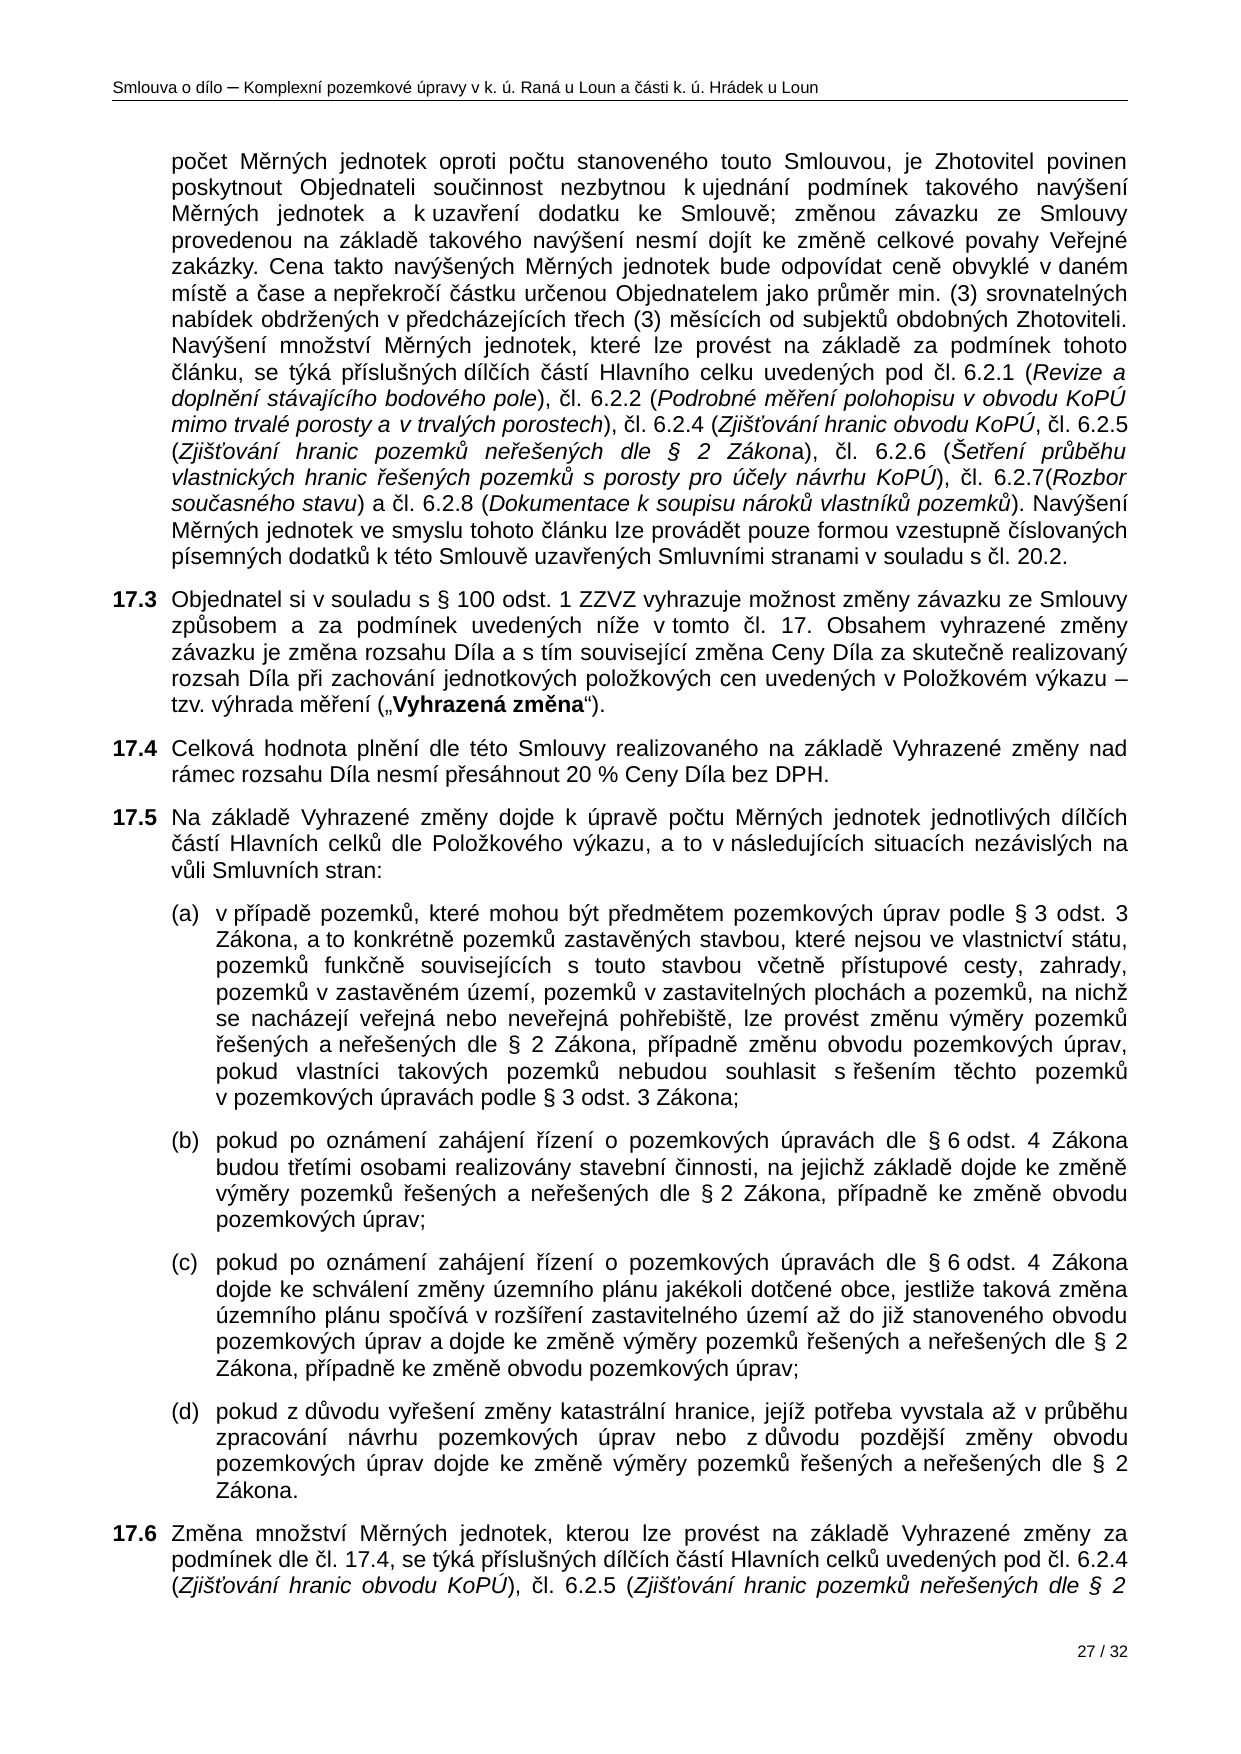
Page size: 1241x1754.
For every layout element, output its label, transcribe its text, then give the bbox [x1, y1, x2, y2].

text Celková hodnota plnění dle této Smlouvy realizovaného na základě Vyhrazené změny nad rámec rozsahu Díla nesmí přesáhnout 20 % Ceny Díla bez DPH. [112, 734, 1128, 787]
list v případě pozemků, které mohou být předmětem pozemkových úprav podle § 3 odst. 3 Zákona, a to konkrétně pozemků zastavěných stavbou, které nejsou ve vlastnictví státu, pozemků funkčně souvisejících s touto stavbou včetně přístupové cesty, zahrady, pozemků v zastavěném území, pozemků v zastavitelných plochách a pozemků, na nichž se nacházejí veřejná nebo neveřejná pohřebiště, lze provést změnu výměry pozemků řešených a neřešených dle § 2 Zákona, případně změnu obvodu pozemkových úprav, pokud vlastníci takových pozemků nebudou souhlasit s řešením těchto pozemků v pozemkových úpravách podle § 3 odst. 3 Zákona; [171, 899, 1128, 1110]
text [112, 1520, 1128, 1599]
text Na základě Vyhrazené změny dojde k úpravě počtu Měrných jednotek jednotlivých dílčích částí Hlavních celků dle Položkového výkazu, a to v následujících situacích nezávislých na vůli Smluvních stran: [112, 804, 1128, 883]
list pokud po oznámení zahájení řízení o pozemkových úpravách dle § 6 odst. 4 Zákona budou třetími osobami realizovány stavební činnosti, na jejichž základě dojde ke změně výměry pozemků řešených a neřešených dle § 2 Zákona, případně ke změně obvodu pozemkových úprav; [171, 1127, 1128, 1232]
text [112, 148, 1128, 569]
list pokud z důvodu vyřešení změny katastrální hranice, jejíž potřeba vyvstala až v průběhu zpracování návrhu pozemkových úprav nebo z důvodu pozdější změny obvodu pozemkových úprav dojde ke změně výměry pozemků řešených a neřešených dle § 2 Zákona. [171, 1398, 1128, 1503]
text Objednatel si v souladu s § 100 odst. 1 ZZVZ vyhrazuje možnost změny závazku ze Smlouvy způsobem a za podmínek uvedených níže v tomto čl. 17. Obsahem vyhrazené změny závazku je změna rozsahu Díla a s tím související změna Ceny Díla za skutečně realizovaný rozsah Díla při zachování jednotkových položkových cen uvedených v Položkovém výkazu – tzv. výhrada měření („Vyhrazená změna“). [112, 586, 1128, 718]
list pokud po oznámení zahájení řízení o pozemkových úpravách dle § 6 odst. 4 Zákona dojde ke schválení změny územního plánu jakékoli dotčené obce, jestliže taková změna územního plánu spočívá v rozšíření zastavitelného území až do již stanoveného obvodu pozemkových úprav a dojde ke změně výměry pozemků řešených a neřešených dle § 2 Zákona, případně ke změně obvodu pozemkových úprav; [171, 1249, 1128, 1381]
